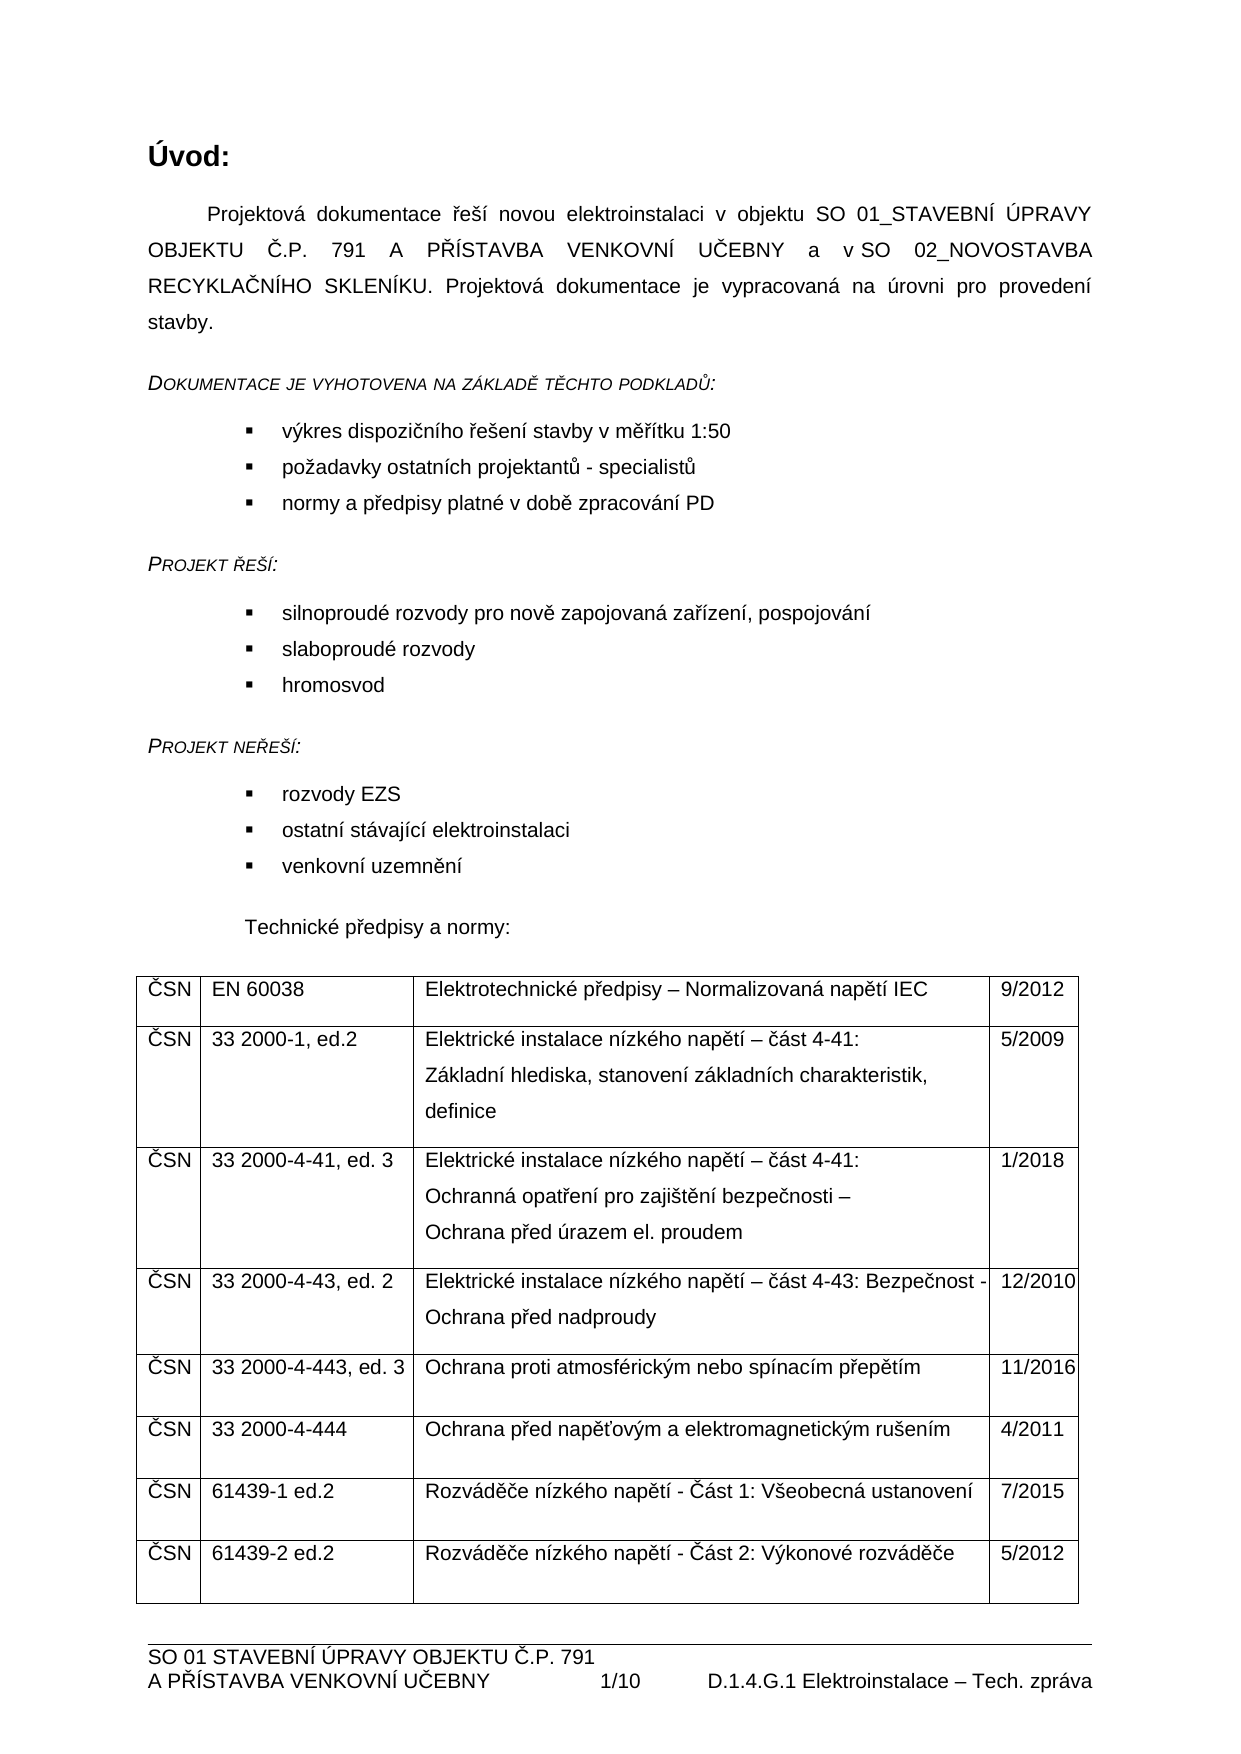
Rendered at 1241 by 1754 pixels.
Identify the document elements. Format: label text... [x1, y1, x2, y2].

list slaboproudé rozvody [244, 636, 1092, 661]
list výkres dispozičního řešení stavby v měřítku 1:50 [244, 419, 1092, 443]
table_cell 33 2000-1, ed.2 [201, 1027, 413, 1147]
list ostatní stávající elektroinstalaci [244, 818, 1092, 842]
subtitle Projekt neřeší: [148, 733, 1092, 757]
list venkovní uzemnění [244, 854, 1092, 878]
table_cell 33 2000-4-43, ed. 2 [201, 1269, 413, 1354]
subtitle Projekt řeší: [148, 552, 1092, 576]
table_cell ČSN [137, 1355, 200, 1416]
table_cell ČSN [137, 1417, 200, 1478]
table_cell 7/2015 [990, 1479, 1078, 1540]
table_cell 11/2016 [990, 1355, 1078, 1416]
list normy a předpisy platné v době zpracování PD [244, 491, 1092, 515]
table_cell ČSN [137, 1269, 200, 1354]
text Projektová dokumentace řeší novou elektroinstalaci v objektu SO 01_STAVEBNÍ ÚPRAVY OBJEKTU Č.P. 791 A PŘÍSTAVBA VENKOVNÍ UČEBNY a v SO 02_NOVOSTAVBA RECYKLAČNÍHO SKLENÍKU. Projektová dokumentace je vypracovaná na úrovni pro provedení stavby. [148, 202, 1092, 333]
table_cell 61439-1 ed.2 [201, 1479, 413, 1540]
table_cell Ochrana před napěťovým a elektromagnetickým rušením [414, 1417, 989, 1478]
table_cell 61439-2 ed.2 [201, 1541, 413, 1602]
table_cell Ochrana proti atmosférickým nebo spínacím přepětím [414, 1355, 989, 1416]
table_header 9/2012 [990, 977, 1078, 1026]
table_cell 5/2009 [990, 1027, 1078, 1147]
table_cell Rozváděče nízkého napětí - Část 2: Výkonové rozváděče [414, 1541, 989, 1602]
table_cell 33 2000-4-444 [201, 1417, 413, 1478]
table_header EN 60038 [201, 977, 413, 1026]
table_cell Elektrické instalace nízkého napětí – část 4-41: Základní hlediska, stanovení základních charakteristik, definice [414, 1027, 989, 1147]
table_cell ČSN [137, 1027, 200, 1147]
table_cell 33 2000-4-443, ed. 3 [201, 1355, 413, 1416]
list rozvody EZS [244, 782, 1092, 806]
table_cell Rozváděče nízkého napětí - Část 1: Všeobecná ustanovení [414, 1479, 989, 1540]
table_cell ČSN [137, 1541, 200, 1602]
table_cell 5/2012 [990, 1541, 1078, 1602]
table_header ČSN [137, 977, 200, 1026]
table_cell 12/2010 [990, 1269, 1078, 1354]
table_cell Elektrické instalace nízkého napětí – část 4-41: Ochranná opatření pro zajištění bezpečnosti – Ochrana před úrazem el. proudem [414, 1148, 989, 1268]
list hromosvod [244, 672, 1092, 697]
table_cell 33 2000-4-41, ed. 3 [201, 1148, 413, 1268]
subtitle Dokumentace je vyhotovena na základě těchto podkladů: [148, 370, 1092, 394]
table_cell 1/2018 [990, 1148, 1078, 1268]
list požadavky ostatních projektantů - specialistů [244, 455, 1092, 479]
table_cell 4/2011 [990, 1417, 1078, 1478]
text Technické předpisy a normy: [244, 915, 1092, 939]
subtitle Úvod: [148, 139, 1092, 172]
table_cell ČSN [137, 1479, 200, 1540]
table_header Elektrotechnické předpisy – Normalizovaná napětí IEC [414, 977, 989, 1026]
table_cell Elektrické instalace nízkého napětí – část 4-43: Bezpečnost - Ochrana před nadproudy [414, 1269, 989, 1354]
table_cell ČSN [137, 1148, 200, 1268]
list silnoproudé rozvody pro nově zapojovaná zařízení, pospojování [244, 600, 1092, 624]
